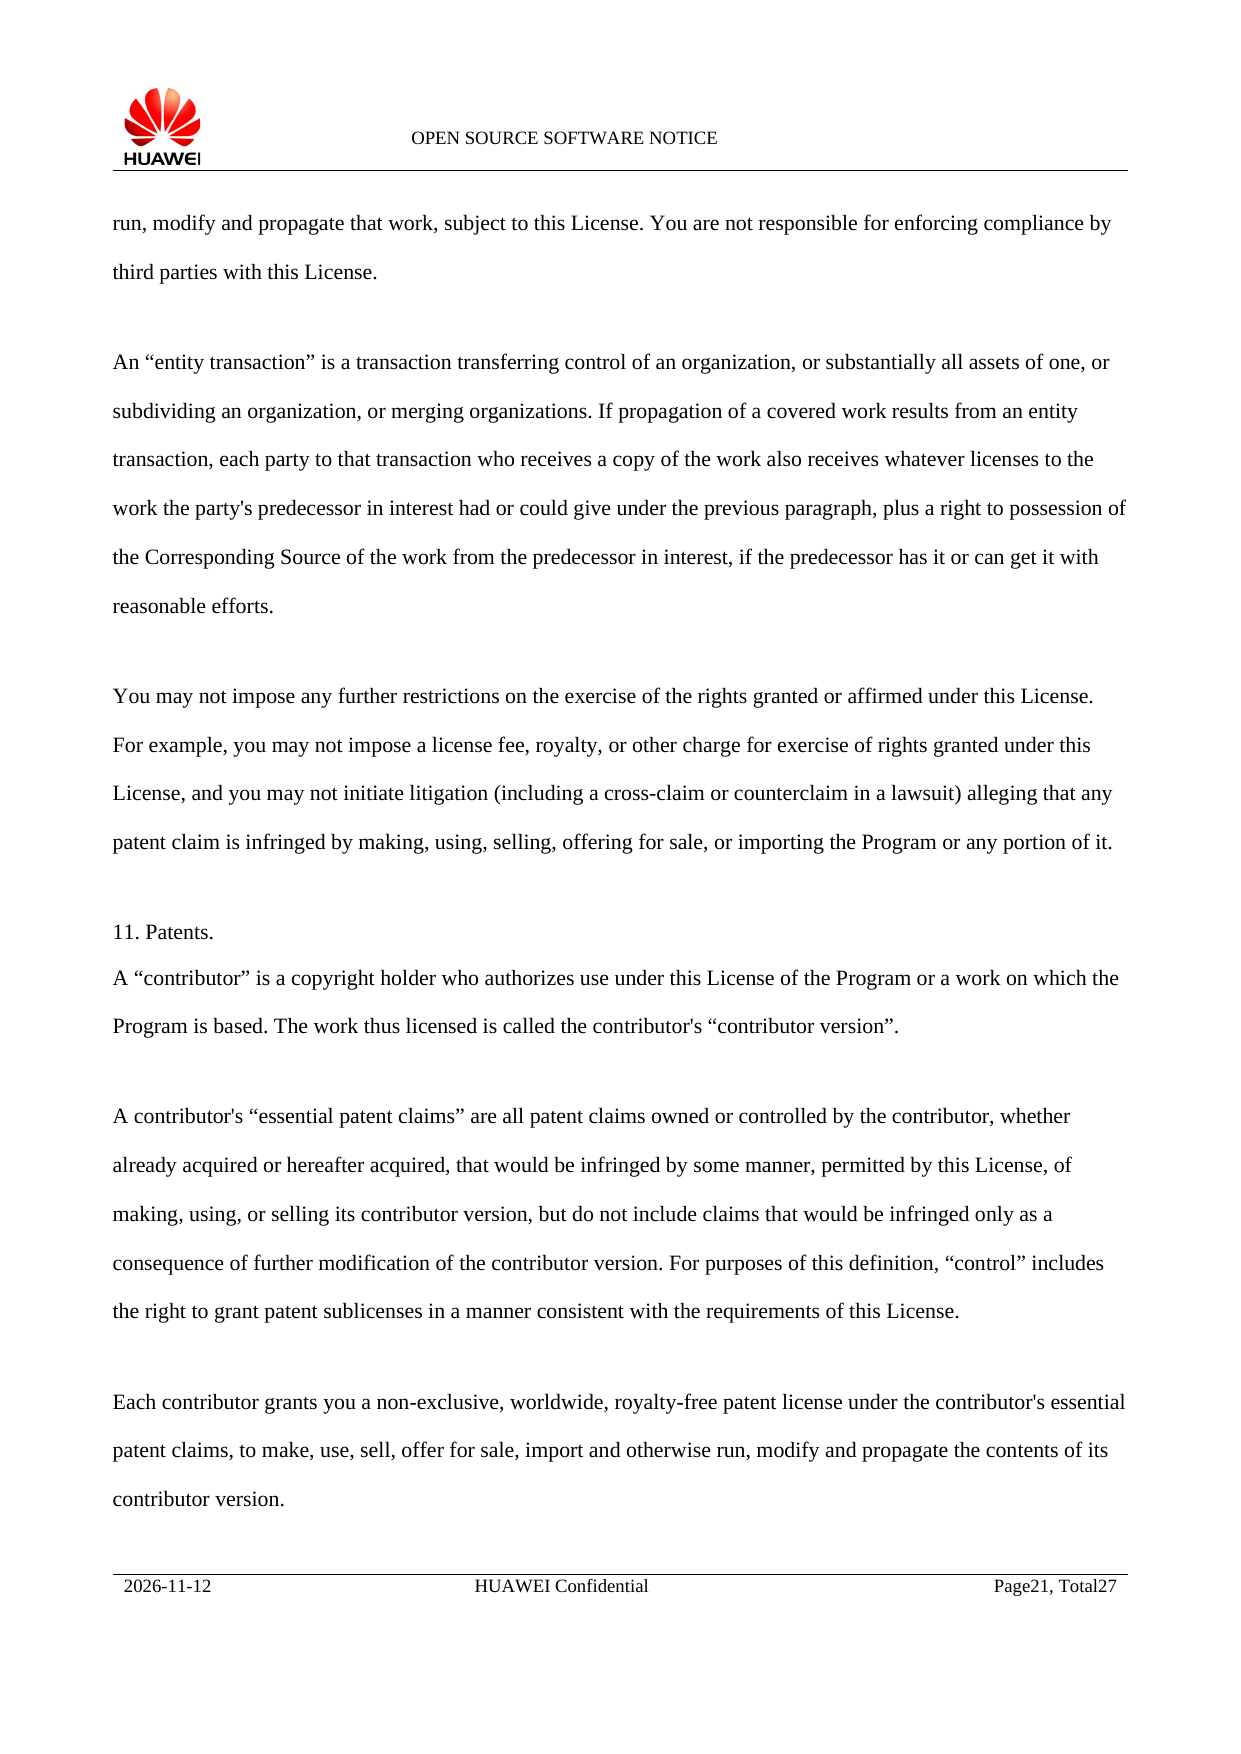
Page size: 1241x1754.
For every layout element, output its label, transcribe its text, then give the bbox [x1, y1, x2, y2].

text A “contributor” is a copyright holder who authorizes use under this License of the Program or a work on which the Program is based. The work thus licensed is called the contributor's “contributor version”. [112, 961, 1128, 1042]
text An “entity transaction” is a transaction transferring control of an organization, or substantially all assets of one, or subdividing an organization, or merging organizations. If propagation of a covered work results from an entity transaction, each party to that transaction who receives a copy of the work also receives whatever licenses to the work the party's predecessor in interest had or could give under the previous paragraph, plus a right to possession of the Corresponding Source of the work from the predecessor in interest, if the predecessor has it or can get it with reasonable efforts. [112, 345, 1128, 622]
picture [124, 88, 201, 165]
text A contributor's “essential patent claims” are all patent claims owned or controlled by the contributor, whether already acquired or hereafter acquired, that would be infringed by some manner, permitted by this License, of making, using, or selling its contributor version, but do not include claims that would be infringed only as a consequence of further modification of the contributor version. For purposes of this definition, “control” includes the right to grant patent sublicenses in a manner consistent with the requirements of this License. [112, 1100, 1128, 1327]
text 11. Patents. [112, 916, 1128, 948]
text You may not impose any further restrictions on the exercise of the rights granted or affirmed under this License. For example, you may not impose a license fee, royalty, or other charge for exercise of rights granted under this License, and you may not initiate litigation (including a cross-claim or counterclaim in a lawsuit) alleging that any patent claim is infringed by making, using, selling, offering for sale, or importing the Program or any portion of it. [112, 679, 1128, 858]
text Each contributor grants you a non-exclusive, worldwide, royalty-free patent license under the contributor's essential patent claims, to make, use, sell, offer for sale, import and otherwise run, modify and propagate the contents of its contributor version. [112, 1385, 1128, 1515]
